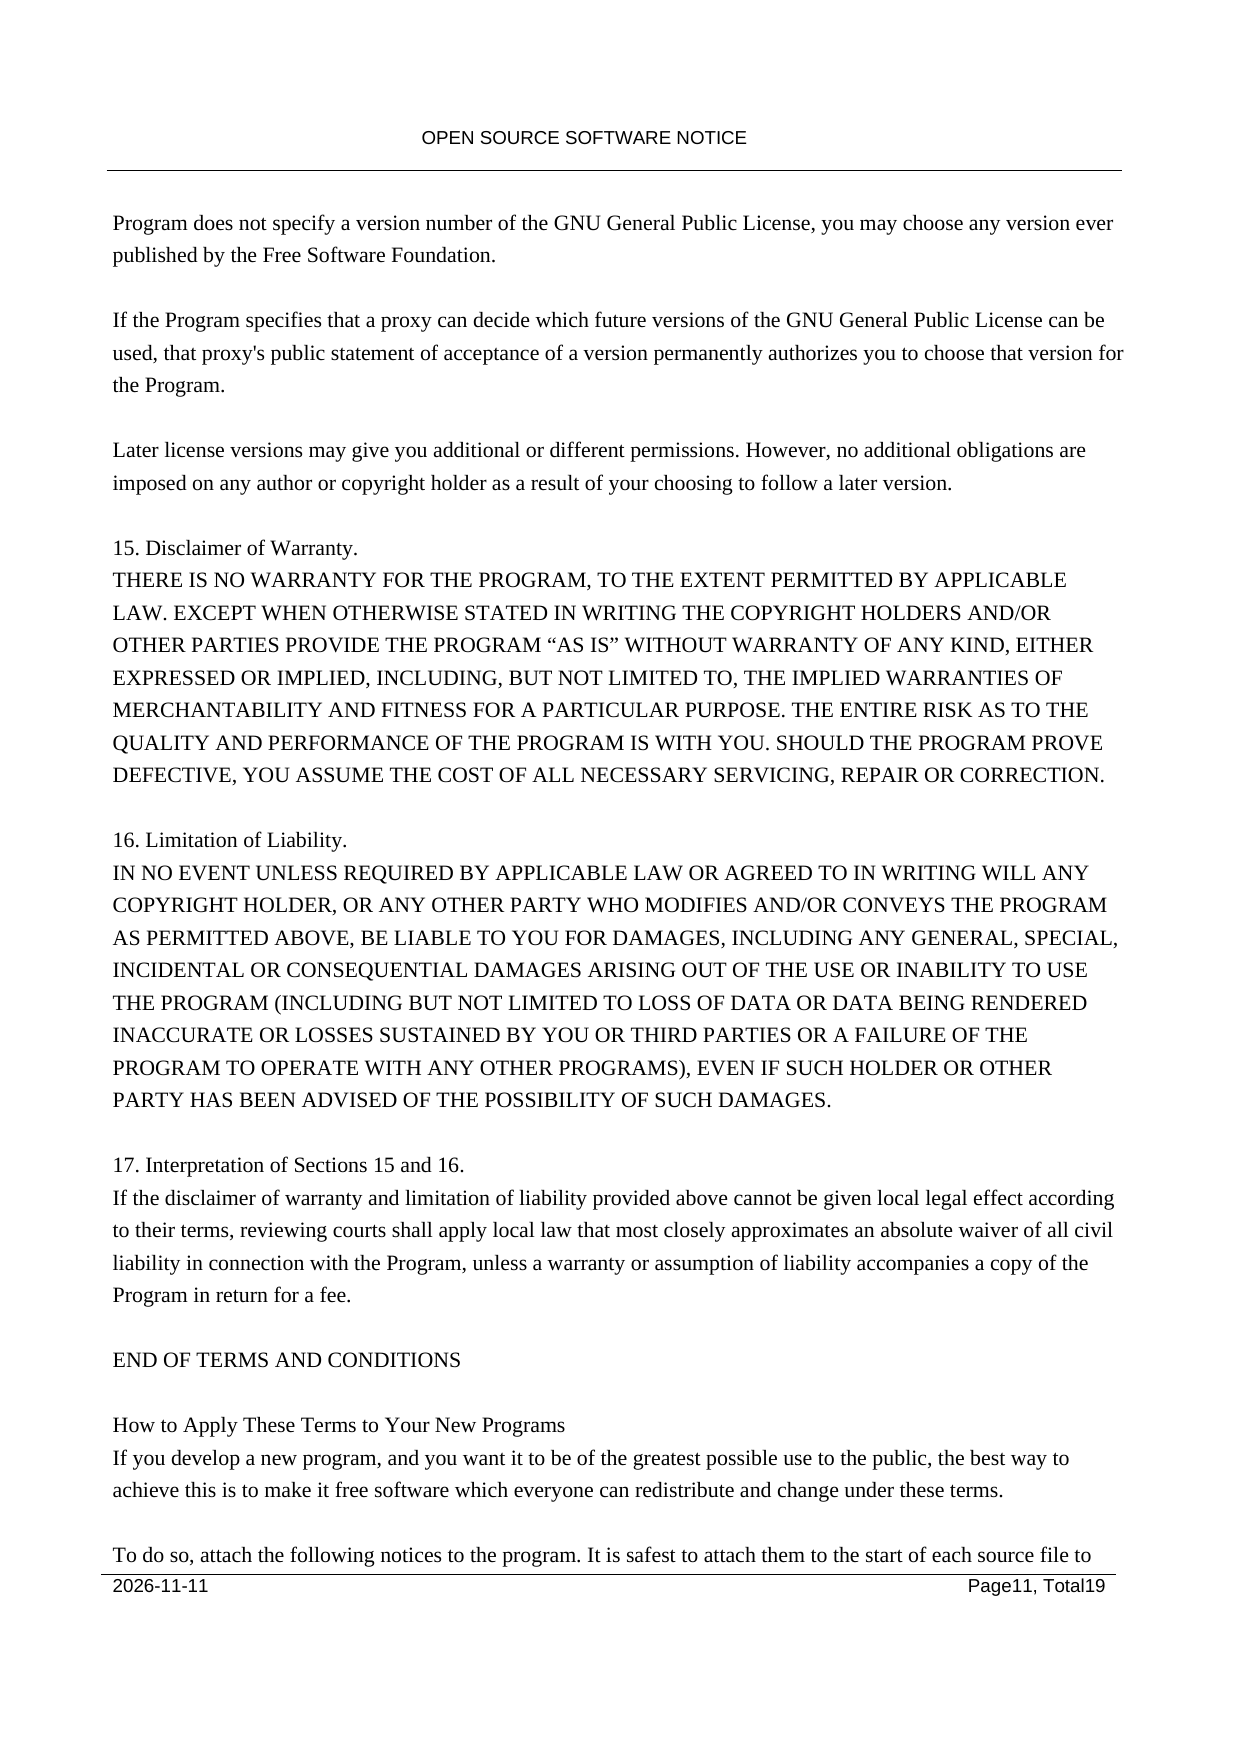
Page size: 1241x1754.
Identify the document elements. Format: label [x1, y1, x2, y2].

text [112, 206, 1128, 1571]
